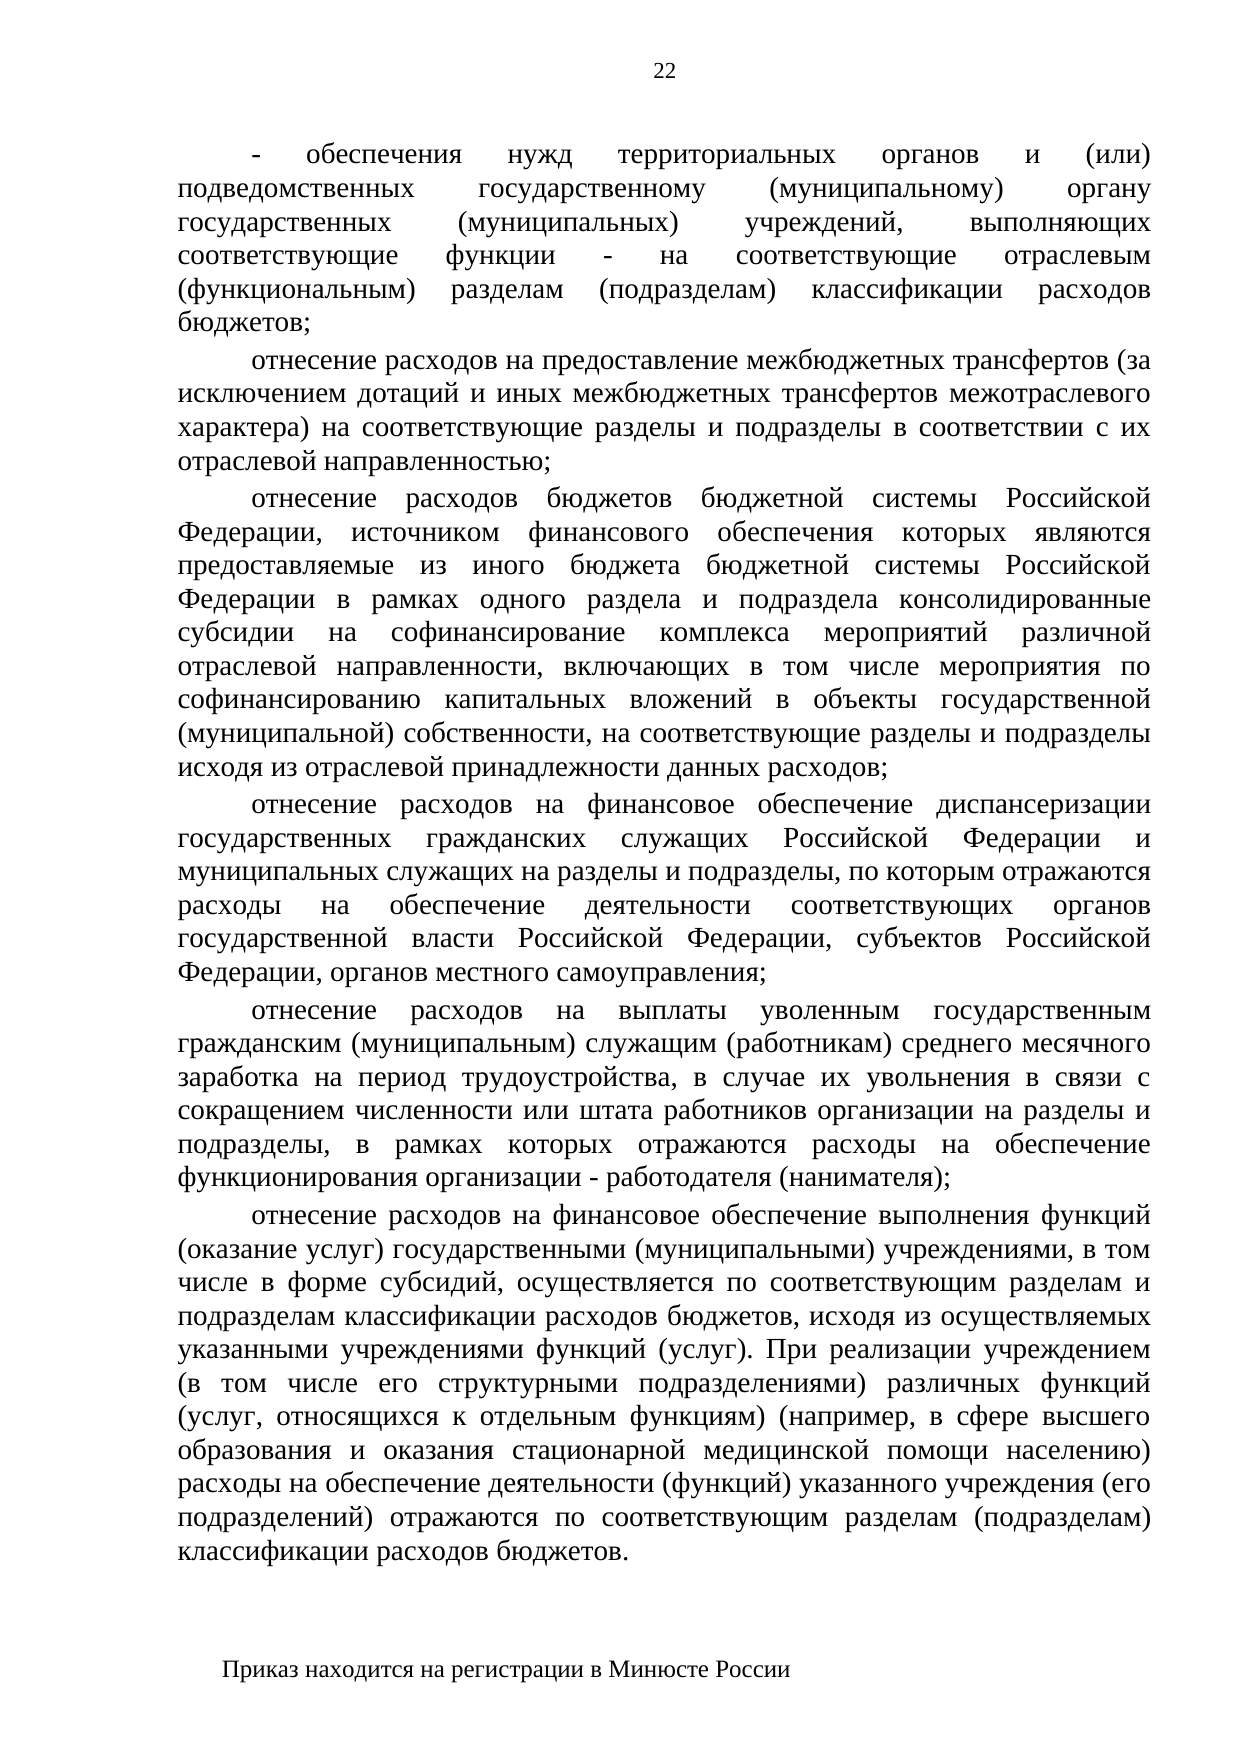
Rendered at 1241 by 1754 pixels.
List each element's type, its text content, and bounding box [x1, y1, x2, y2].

text - обеспечения нужд территориальных органов и (или) подведомственных государственному (муниципальному) органу государственных (муниципальных) учреждений, выполняющих соответствующие функции - на соответствующие отраслевым (функциональным) разделам (подразделам) классификации расходов бюджетов; [177, 137, 1152, 338]
text отнесение расходов на финансовое обеспечение выполнения функций (оказание услуг) государственными (муниципальными) учреждениями, в том числе в форме субсидий, осуществляется по соответствующим разделам и подразделам классификации расходов бюджетов, исходя из осуществляемых указанными учреждениями функций (услуг). При реализации учреждением (в том числе его структурными подразделениями) различных функций (услуг, относящихся к отдельным функциям) (например, в сфере высшего образования и оказания стационарной медицинской помощи населению) расходы на обеспечение деятельности (функций) указанного учреждения (его подразделений) отражаются по соответствующим разделам (подразделам) классификации расходов бюджетов. [177, 1197, 1152, 1566]
text отнесение расходов на финансовое обеспечение диспансеризации государственных гражданских служащих Российской Федерации и муниципальных служащих на разделы и подразделы, по которым отражаются расходы на обеспечение деятельности соответствующих органов государственной власти Российской Федерации, субъектов Российской Федерации, органов местного самоуправления; [177, 786, 1152, 988]
text отнесение расходов на предоставление межбюджетных трансфертов (за исключением дотаций и иных межбюджетных трансфертов межотраслевого характера) на соответствующие разделы и подразделы в соответствии с их отраслевой направленностью; [177, 342, 1152, 476]
text отнесение расходов бюджетов бюджетной системы Российской Федерации, источником финансового обеспечения которых являются предоставляемые из иного бюджета бюджетной системы Российской Федерации в рамках одного раздела и подраздела консолидированные субсидии на софинансирование комплекса мероприятий различной отраслевой направленности, включающих в том числе мероприятия по софинансированию капитальных вложений в объекты государственной (муниципальной) собственности, на соответствующие разделы и подразделы исходя из отраслевой принадлежности данных расходов; [177, 480, 1152, 782]
text отнесение расходов на выплаты уволенным государственным гражданским (муниципальным) служащим (работникам) среднего месячного заработка на период трудоустройства, в случае их увольнения в связи с сокращением численности или штата работников организации на разделы и подразделы, в рамках которых отражаются расходы на обеспечение функционирования организации - работодателя (нанимателя); [177, 992, 1152, 1193]
